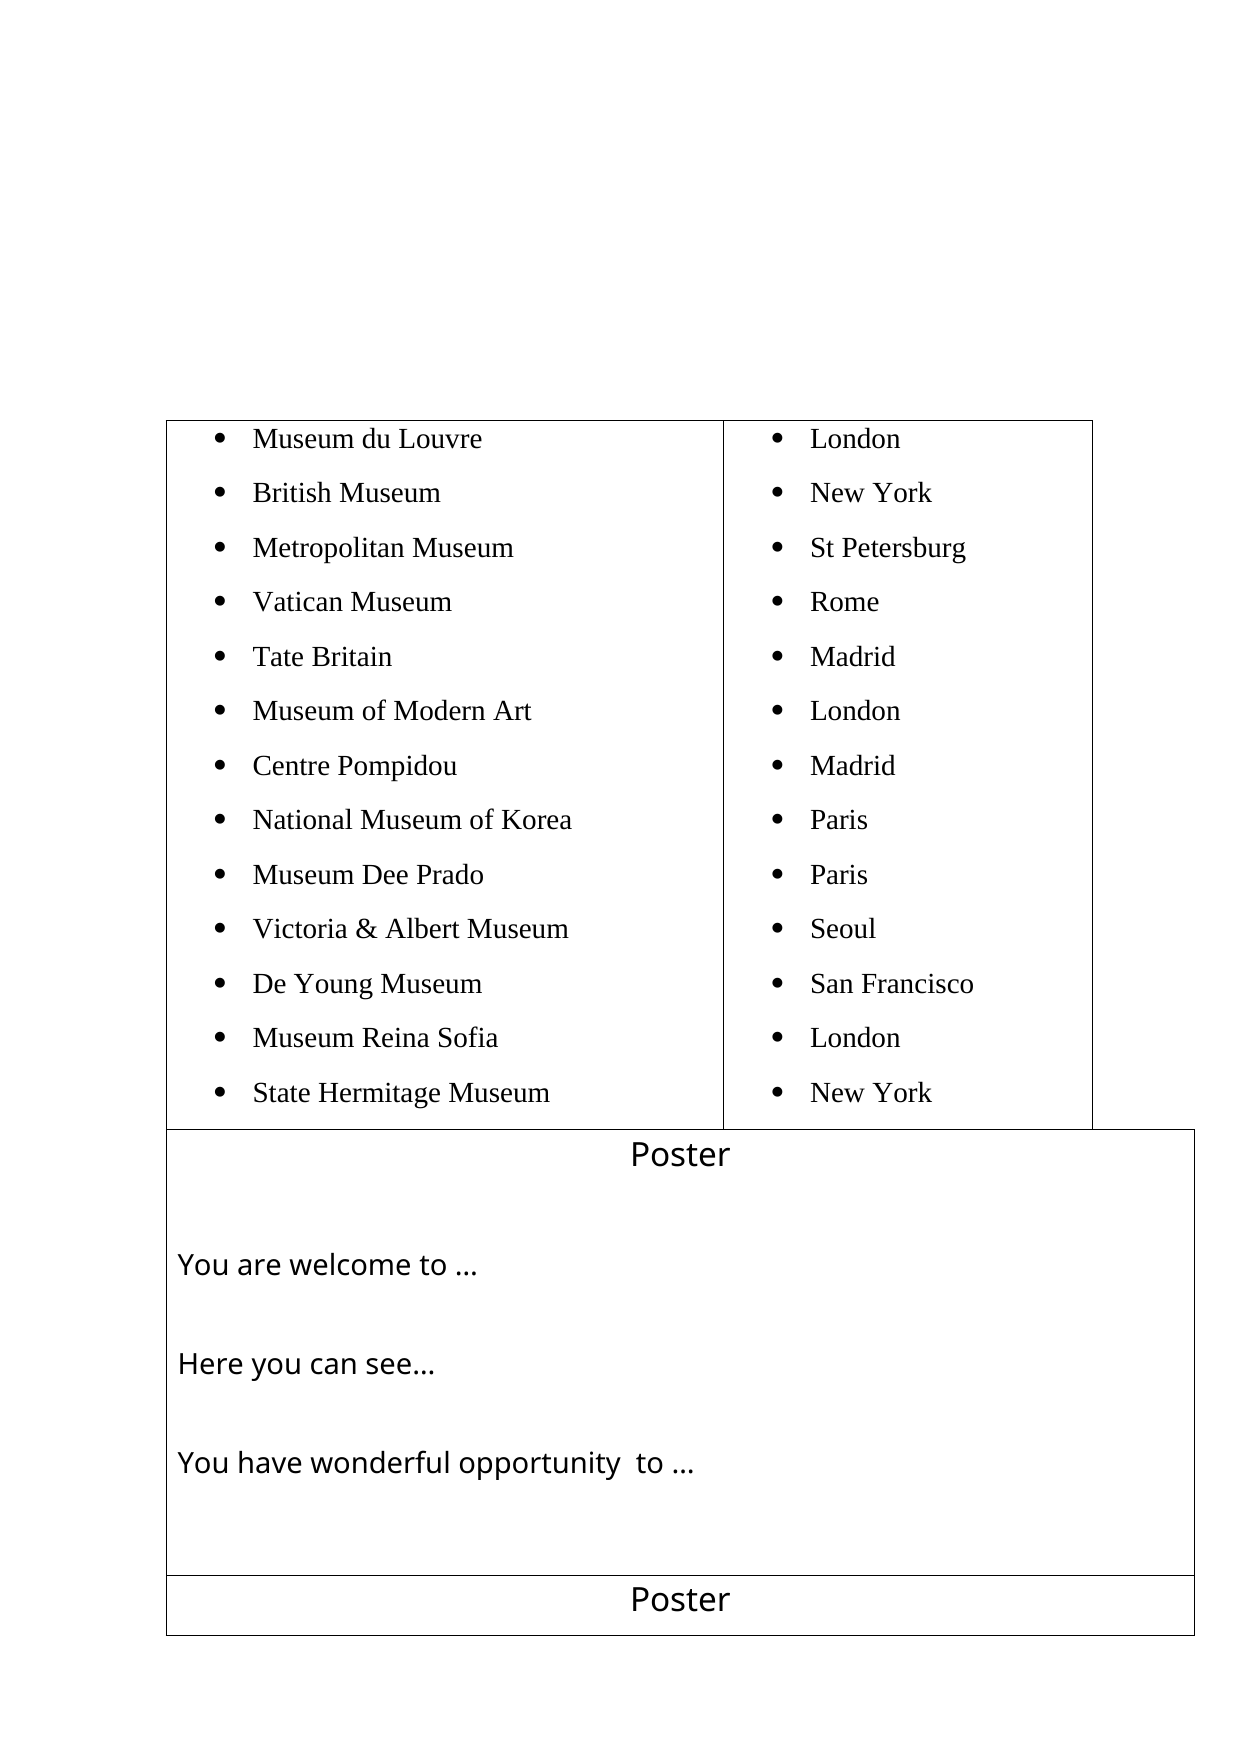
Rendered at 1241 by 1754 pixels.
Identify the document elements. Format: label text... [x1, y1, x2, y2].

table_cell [167, 1576, 1194, 1635]
table_header London New York St Petersburg Rome Madrid London Madrid Paris Paris Seoul San Francisco London New York [724, 421, 1092, 1129]
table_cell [167, 1130, 1194, 1575]
table_header Museum du Louvre Tate Art Centre Pompidou of Korea Museum Dee Prado Victoria & Albert Museum De Young Museum Museum Reina Sofia State Hermitage Museum [167, 421, 723, 1129]
